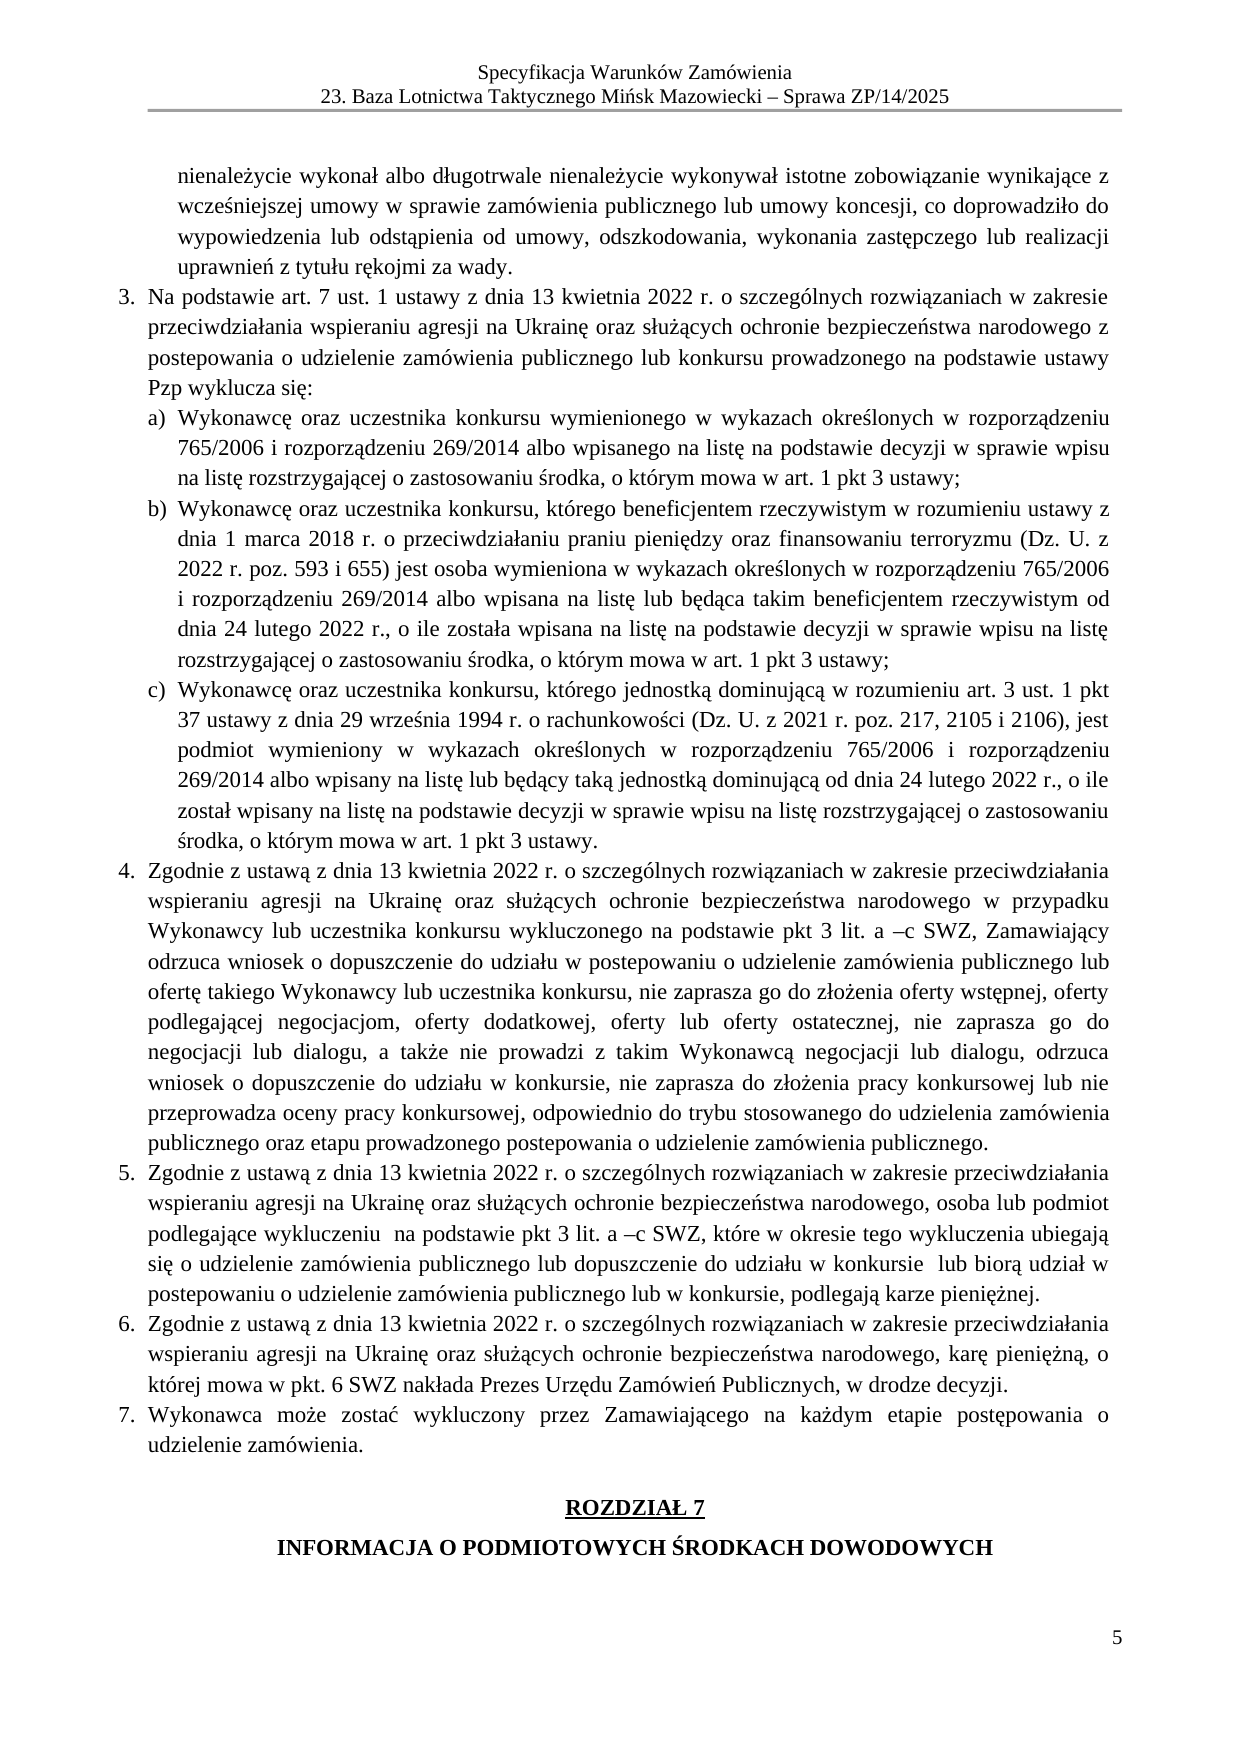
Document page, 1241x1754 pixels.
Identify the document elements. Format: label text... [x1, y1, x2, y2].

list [148, 162, 1111, 279]
list Wykonawcę oraz uczestnika konkursu, którego jednostką dominującą w rozumieniu art. 3 ust. 1 pkt 37 ustawy z dnia 29 września 1994 r. o rachunkowości (Dz. U. z 2021 r. poz. 217, 2105 i 2106), jest podmiot wymieniony w wykazach określonych w rozporządzeniu 765/2006 i rozporządzeniu 269/2014 albo wpisany na listę lub będący taką jednostką dominującą od dnia 24 lutego 2022 r., o ile został wpisany na listę na podstawie decyzji w sprawie wpisu na listę rozstrzygającej o zastosowaniu środka, o którym mowa w art. 1 pkt 3 ustawy. [148, 676, 1111, 853]
list Zgodnie z ustawą z dnia 13 kwietnia 2022 r. o szczególnych rozwiązaniach w zakresie przeciwdziałania wspieraniu agresji na Ukrainę oraz służących ochronie bezpieczeństwa narodowego w przypadku Wykonawcy lub uczestnika konkursu wykluczonego na podstawie pkt 3 lit. a –c SWZ, Zamawiający odrzuca wniosek o dopuszczenie do udziału w postepowaniu o udzielenie zamówienia publicznego lub ofertę takiego Wykonawcy lub uczestnika konkursu, nie zaprasza go do złożenia oferty wstępnej, oferty podlegającej negocjacjom, oferty dodatkowej, oferty lub oferty ostatecznej, nie zaprasza go do negocjacji lub dialogu, a także nie prowadzi z takim Wykonawcą negocjacji lub dialogu, odrzuca wniosek o dopuszczenie do udziału w konkursie, nie zaprasza do złożenia pracy konkursowej lub nie przeprowadza oceny pracy konkursowej, odpowiednio do trybu stosowanego do udzielenia zamówienia publicznego oraz etapu prowadzonego postepowania o udzielenie zamówienia publicznego. [118, 857, 1111, 1155]
list Wykonawca może zostać wykluczony przez Zamawiającego na każdym etapie postępowania o udzielenie zamówienia. [118, 1401, 1111, 1457]
text INFORMACJA O PODMIOTOWYCH ŚRODKACH DOWODOWYCH [148, 1534, 1122, 1560]
list Na podstawie art. 7 ust. 1 ustawy z dnia 13 kwietnia 2022 r. o szczególnych rozwiązaniach w zakresie przeciwdziałania wspieraniu agresji na Ukrainę oraz służących ochronie bezpieczeństwa narodowego z postepowania o udzielenie zamówienia publicznego lub konkursu prowadzonego na podstawie ustawy Pzp wyklucza się: [118, 283, 1111, 400]
list Wykonawcę oraz uczestnika konkursu wymienionego w wykazach określonych w rozporządzeniu 765/2006 i rozporządzeniu 269/2014 albo wpisanego na listę na podstawie decyzji w sprawie wpisu na listę rozstrzygającej o zastosowaniu środka, o którym mowa w art. 1 pkt 3 ustawy; [148, 404, 1111, 491]
list Zgodnie z ustawą z dnia 13 kwietnia 2022 r. o szczególnych rozwiązaniach w zakresie przeciwdziałania wspieraniu agresji na Ukrainę oraz służących ochronie bezpieczeństwa narodowego, karę pieniężną, o której mowa w pkt. 6 SWZ nakłada Prezes Urzędu Zamówień Publicznych, w drodze decyzji. [118, 1310, 1111, 1397]
list Zgodnie z ustawą z dnia 13 kwietnia 2022 r. o szczególnych rozwiązaniach w zakresie przeciwdziałania wspieraniu agresji na Ukrainę oraz służących ochronie bezpieczeństwa narodowego, osoba lub podmiot podlegające wykluczeniu na podstawie pkt 3 lit. a –c SWZ, które w okresie tego wykluczenia ubiegają się o udzielenie zamówienia publicznego lub dopuszczenie do udziału w konkursie lub biorą udział w postepowaniu o udzielenie zamówienia publicznego lub w konkursie, podlegają karze pieniężnej. [118, 1159, 1111, 1306]
list Wykonawcę oraz uczestnika konkursu, którego beneficjentem rzeczywistym w rozumieniu ustawy z dnia 1 marca 2018 r. o przeciwdziałaniu praniu pieniędzy oraz finansowaniu terroryzmu (Dz. U. z 2022 r. poz. 593 i 655) jest osoba wymieniona w wykazach określonych w rozporządzeniu 765/2006 i rozporządzeniu 269/2014 albo wpisana na listę lub będąca takim beneficjentem rzeczywistym od dnia 24 lutego 2022 r., o ile została wpisana na listę na podstawie decyzji w sprawie wpisu na listę rozstrzygającej o zastosowaniu środka, o którym mowa w art. 1 pkt 3 ustawy; [148, 495, 1111, 672]
text ROZDZIAŁ 7 [148, 1494, 1122, 1521]
